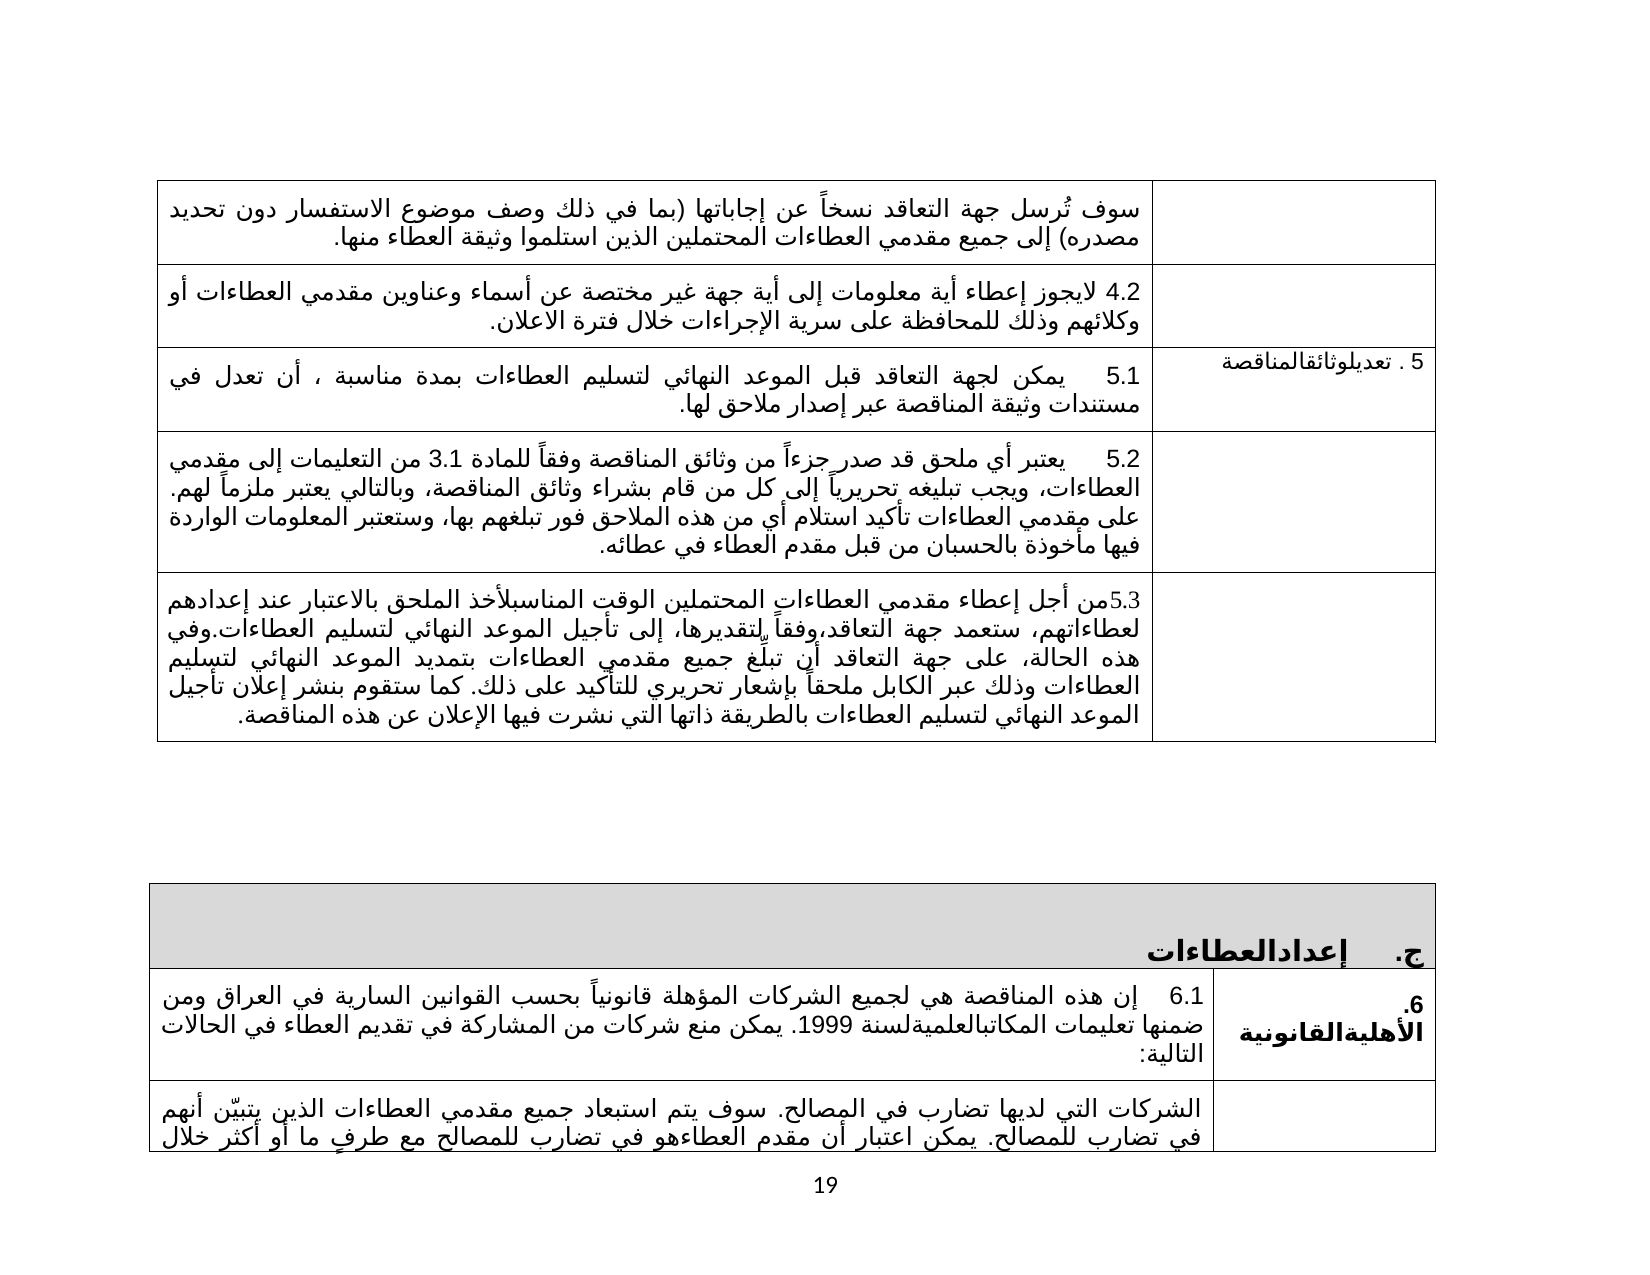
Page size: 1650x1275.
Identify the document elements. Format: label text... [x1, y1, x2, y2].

table_cell سوف تُرسل جهة التعاقد نسخاً عن إجاباتها (بما في ذلك وصف موضوع الاستفسار دون تحديد مصدره) إلى جميع مقدمي العطاءات المحتملين الذين استلموا وثيقة العطاء منها. [158, 181, 1152, 263]
table_header ج. إعدادالعطاءات [150, 884, 1435, 968]
table_cell 5.2 يعتبر أي ملحق قد صدر جزءاً من وثائق المناقصة وفقاً للمادة 3.1 من التعليمات إلى مقدمي العطاءات، ويجب تبليغه تحريرياً إلى كل من قام بشراء وثائق المناقصة، وبالتالي يعتبر ملزماً لهم. على مقدمي العطاءات تأكيد استلام أي من هذه الملاحق فور تبلغهم بها، وستعتبر المعلومات الواردة فيها مأخوذة بالحسبان من قبل مقدم العطاء في عطائه. [158, 432, 1152, 572]
table_cell 5 . تعديلوثائقالمناقصة [1153, 348, 1435, 431]
table_cell 6.1 إن هذه المناقصة هي لجميع الشركات المؤهلة قانونياً بحسب القوانين السارية في العراق ومن ضمنها تعليمات المكاتبالعلميةلسنة 1999. يمكن منع شركات من المشاركة في تقديم العطاء في الحالات التالية: [150, 969, 1213, 1080]
table_cell [1153, 265, 1435, 347]
table_cell 5.3من أجل إعطاء مقدمي العطاءات المحتملين الوقت المناسبلأخذ الملحق بالاعتبار عند إعدادهم لعطاءاتهم، ستعمد جهة التعاقد،وفقاً لتقديرها، إلى تأجيل الموعد النهائي لتسليم العطاءات.وفي هذه الحالة، على جهة التعاقد أن تبلِّغ جميع مقدمي العطاءات بتمديد الموعد النهائي لتسليم العطاءات وذلك عبر الكابل ملحقاً بإشعار تحريري للتأكيد على ذلك. كما ستقوم بنشر إعلان تأجيل الموعد النهائي لتسليم العطاءات بالطريقة ذاتها التي نشرت فيها الإعلان عن هذه المناقصة. [158, 573, 1152, 741]
table_cell 5.1 يمكن لجهة التعاقد قبل الموعد النهائي لتسليم العطاءات بمدة مناسبة ، أن تعدل في مستندات وثيقة المناقصة عبر إصدار ملاحق لها. [158, 348, 1152, 431]
table_cell [1153, 573, 1435, 741]
table_cell [1153, 432, 1435, 572]
table_cell 4.2 لايجوز إعطاء أية معلومات إلى أية جهة غير مختصة عن أسماء وعناوين مقدمي العطاءات أو وكلائهم وذلك للمحافظة على سرية الإجراءات خلال فترة الاعلان. [158, 265, 1152, 347]
table_cell 6. الأهليةالقانونية [1214, 969, 1435, 1080]
table_cell [1214, 1081, 1435, 1151]
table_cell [150, 1081, 1213, 1151]
table_cell [1153, 181, 1435, 263]
